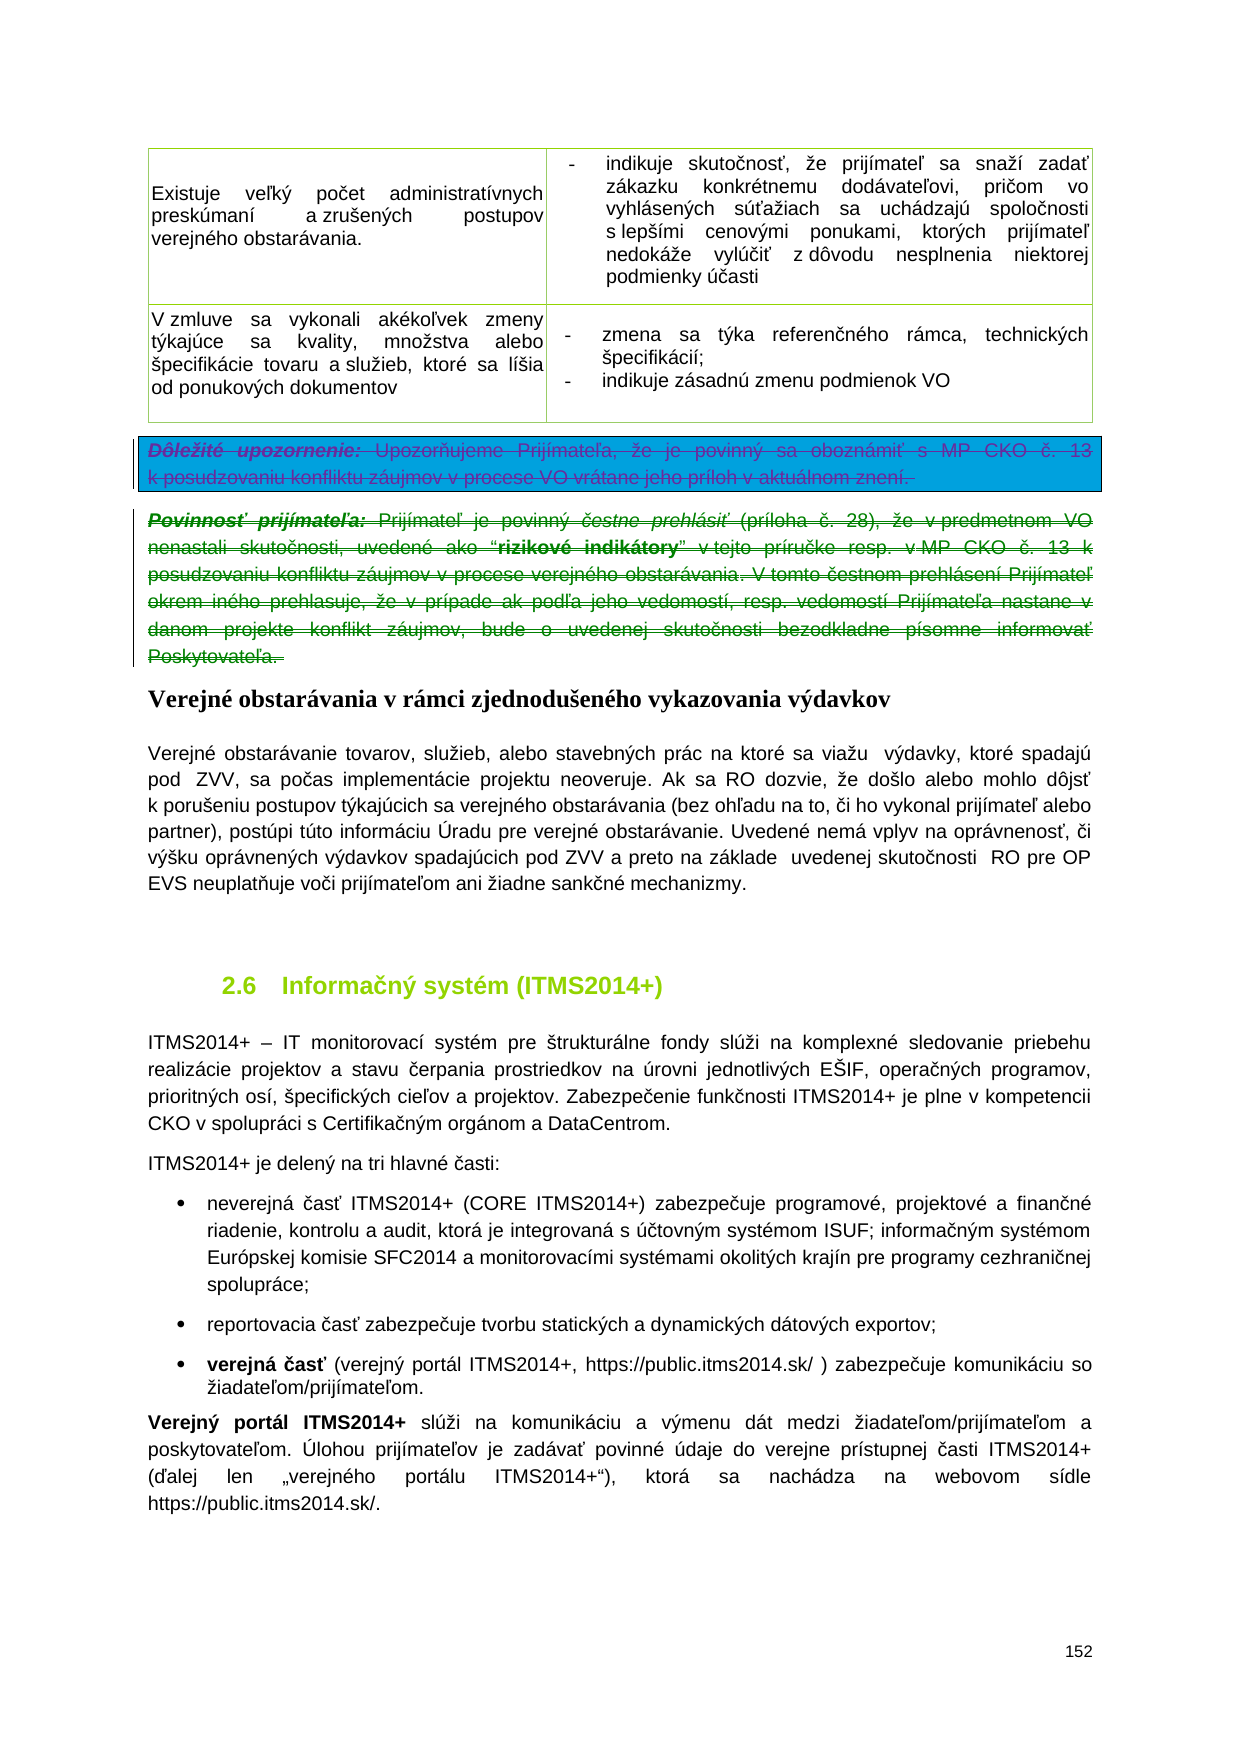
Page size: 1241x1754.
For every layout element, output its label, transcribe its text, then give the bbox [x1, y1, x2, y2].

subtitle Informačný systém (ITMS2014+) [222, 971, 1092, 1000]
text verejná časť (verejný portál ITMS2014+, https://public.itms2014.sk/ ) zabezpečuje komunikáciu so žiadateľom/prijímateľom. [177, 1353, 1092, 1398]
table_cell V zmluve sa vykonali akékoľvek zmeny týkajúce sa kvality, množstva alebo špecifikácie tovaru a služieb, ktoré sa líšia od ponukových dokumentov [149, 305, 546, 422]
text Verejné obstarávania v rámci zjednodušeného vykazovania výdavkov [148, 684, 1092, 713]
table_cell indikuje skutočnosť, že prijímateľ sa snaží zadať zákazku konkrétnemu dodávateľovi, pričom vo vyhlásených súťažiach sa uchádzajú spoločnosti s lepšími cenovými ponukami, ktorých prijímateľ nedokáže vylúčiť z dôvodu nesplnenia niektorej podmienky účasti [547, 149, 1092, 303]
table_cell zmena sa týka referenčného rámca, technických špecifikácií; indikuje zásadnú zmenu podmienok VO [547, 305, 1092, 422]
text Verejný portál ITMS2014+ slúži na komunikáciu a výmenu dát medzi žiadateľom/prijímateľom a poskytovateľom. Úlohou prijímateľov je zadávať povinné údaje do verejne prístupnej časti ITMS2014+ (ďalej len „verejného portálu ITMS2014+“), ktorá sa nachádza na webovom sídle https://public.itms2014.sk/. [148, 1411, 1092, 1515]
text neverejná časť ITMS2014+ (CORE ITMS2014+) zabezpečuje programové, projektové a finančné riadenie, kontrolu a audit, ktorá je integrovaná s účtovným systémom ISUF; informačným systémom Európskej komisie SFC2014 a monitorovacími systémami okolitých krajín pre programy cezhraničnej spolupráce; [177, 1192, 1092, 1296]
text reportovacia časť zabezpečuje tvorbu statických a dynamických dátových exportov; [177, 1313, 1092, 1336]
table_cell Existuje veľký počet administratívnych preskúmaní a zrušených postupov verejného obstarávania. [149, 149, 546, 303]
text ITMS2014+ je delený na tri hlavné časti: [148, 1152, 1092, 1174]
text Verejné obstarávanie tovarov, služieb, alebo stavebných prác na ktoré sa viažu výdavky, ktoré spadajú pod ZVV, sa počas implementácie projektu neoveruje. Ak sa RO dozvie, že došlo alebo mohlo dôjsť k porušeniu postupov týkajúcich sa verejného obstarávania (bez ohľadu na to, či ho vykonal prijímateľ alebo partner), postúpi túto informáciu Úradu pre verejné obstarávanie. Uvedené nemá vplyv na oprávnenosť, či výšku oprávnených výdavkov spadajúcich pod ZVV a preto na základe uvedenej skutočnosti RO pre OP EVS neuplatňuje voči prijímateľom ani žiadne sankčné mechanizmy. [148, 742, 1092, 895]
text ITMS2014+ – IT monitorovací systém pre štrukturálne fondy slúži na komplexné sledovanie priebehu realizácie projektov a stavu čerpania prostriedkov na úrovni jednotlivých EŠIF, operačných programov, prioritných osí, špecifických cieľov a projektov. Zabezpečenie funkčnosti ITMS2014+ je plne v kompetencii CKO v spolupráci s Certifikačným orgánom a DataCentrom. [148, 1031, 1092, 1135]
